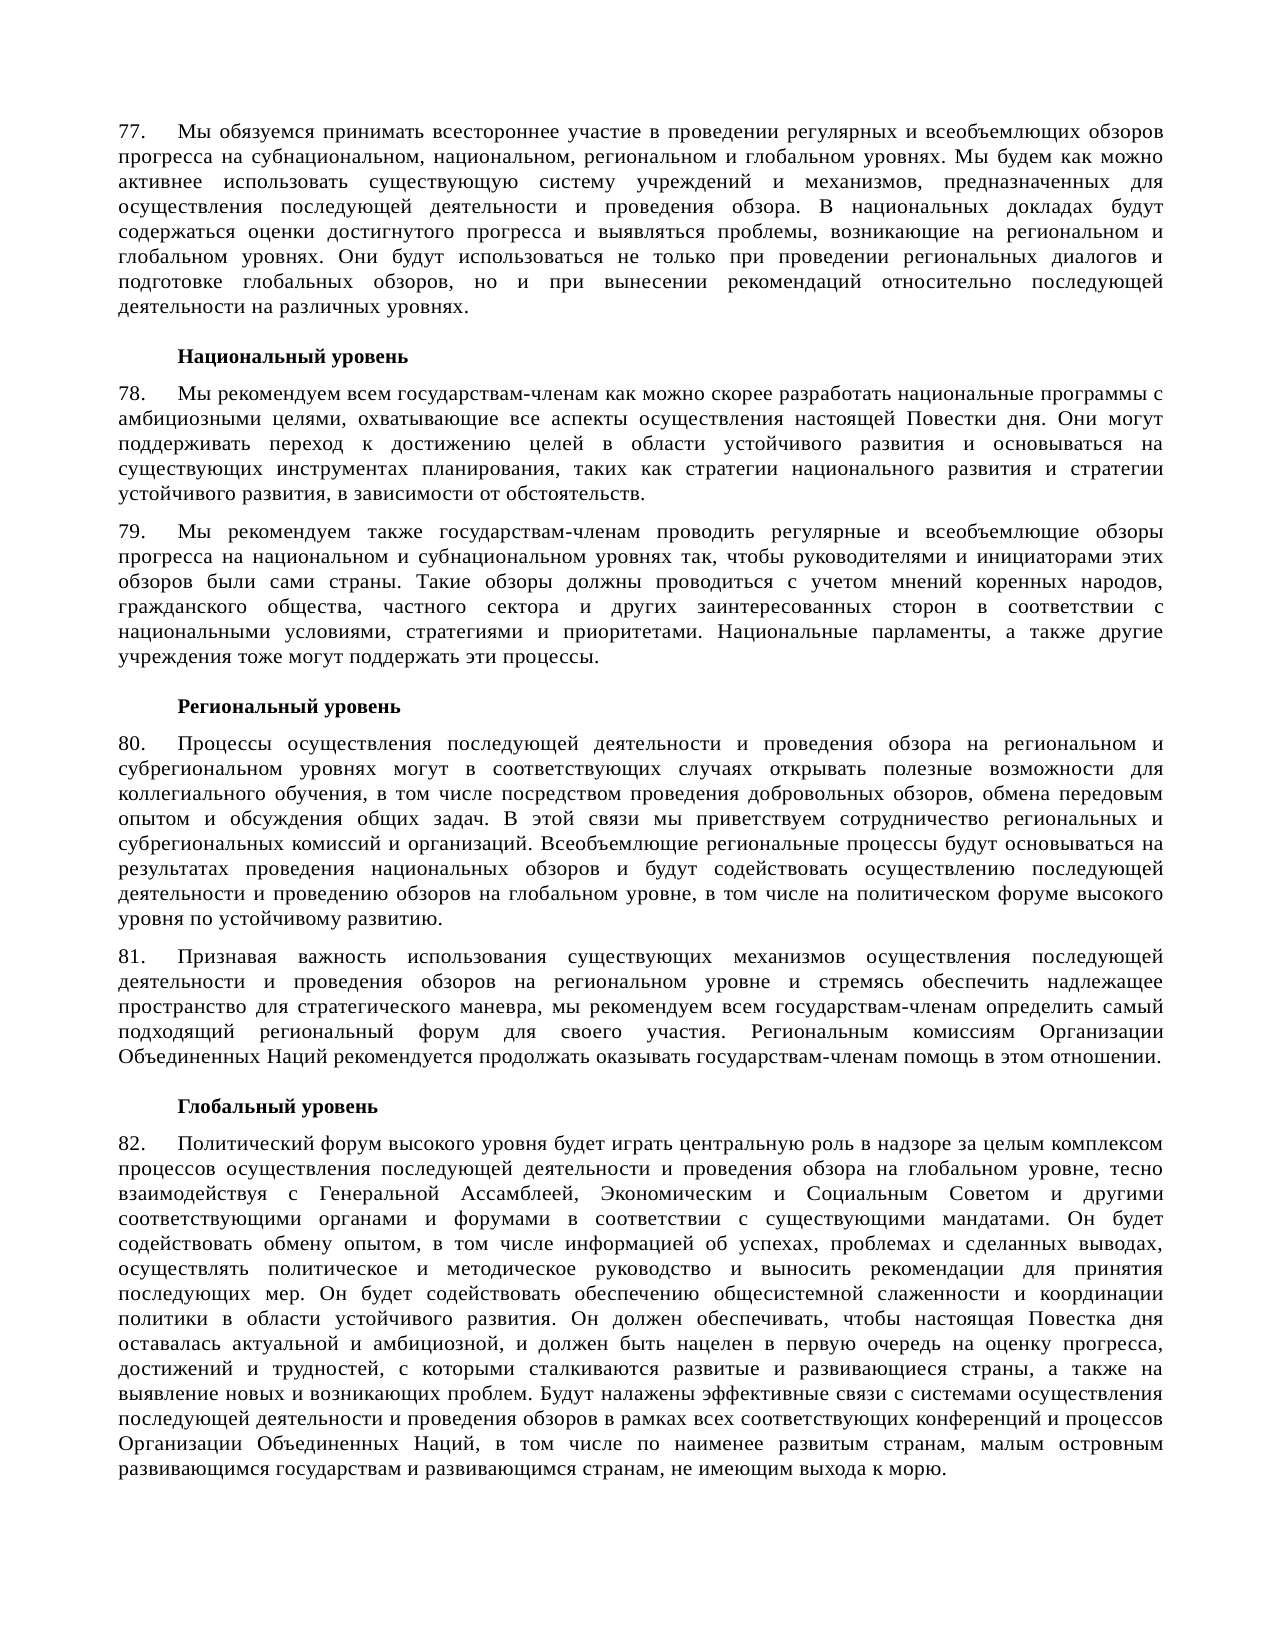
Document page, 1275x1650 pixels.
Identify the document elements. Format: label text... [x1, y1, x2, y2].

text 79. Мы рекомендуем также государствам-членам проводить регулярные и всеобъемлющие обзоры прогресса на национальном и субнациональном уровнях так, чтобы руководителями и инициаторами этих обзоров были сами страны. Такие обзоры должны проводиться с учетом мнений коренных народов, гражданского общества, частного сектора и других заинтересованных сторон в соответствии с национальными условиями, стратегиями и приоритетами. Национальные парламенты, а также другие учреждения тоже могут поддержать эти процессы. [118, 518, 1166, 668]
text Национальный уровень [118, 343, 1166, 368]
text Глобальный уровень [118, 1093, 1166, 1118]
text 81. Признавая важность использования существующих механизмов осуществления последующей деятельности и проведения обзоров на региональном уровне и стремясь обеспечить надлежащее пространство для стратегического маневра, мы рекомендуем всем государствам-членам определить самый подходящий региональный форум для своего участия. Региональным комиссиям Организации Объединенных Наций рекомендуется продолжать оказывать государствам-членам помощь в этом отношении. [118, 943, 1166, 1068]
text 78. Мы рекомендуем всем государствам-членам как можно скорее разработать национальные программы с амбициозными целями, охватывающие все аспекты осуществления настоящей Повестки дня. Они могут поддерживать переход к достижению целей в области устойчивого развития и основываться на существующих инструментах планирования, таких как стратегии национального развития и стратегии устойчивого развития, в зависимости от обстоятельств. [118, 381, 1166, 506]
text 82. Политический форум высокого уровня будет играть центральную роль в надзоре за целым комплексом процессов осуществления последующей деятельности и проведения обзора на глобальном уровне, тесно взаимодействуя с Генеральной Ассамблеей, Экономическим и Социальным Советом и другими соответствующими органами и форумами в соответствии с существующими мандатами. Он будет содействовать обмену опытом, в том числе информацией об успехах, проблемах и сделанных выводах, осуществлять политическое и методическое руководство и выносить рекомендации для принятия последующих мер. Он будет содействовать обеспечению общесистемной слаженности и координации политики в области устойчивого развития. Он должен обеспечивать, чтобы настоящая Повестка дня оставалась актуальной и амбициозной, и должен быть нацелен в первую очередь на оценку прогресса, достижений и трудностей, с которыми сталкиваются развитые и развивающиеся страны, а также на выявление новых и возникающих проблем. Будут налажены эффективные связи с системами осуществления последующей деятельности и проведения обзоров в рамках всех соответствующих конференций и процессов Организации Объединенных Наций, в том числе по наименее развитым странам, малым островным развивающимся государствам и развивающимся странам, не имеющим выхода к морю. [118, 1131, 1166, 1481]
text 77. Мы обязуемся принимать всестороннее участие в проведении регулярных и всеобъемлющих обзоров прогресса на субнациональном, национальном, региональном и глобальном уровнях. Мы будем как можно активнее использовать существующую систему учреждений и механизмов, предназначенных для осуществления последующей деятельности и проведения обзора. В национальных докладах будут содержаться оценки достигнутого прогресса и выявляться проблемы, возникающие на региональном и глобальном уровнях. Они будут использоваться не только при проведении региональных диалогов и подготовке глобальных обзоров, но и при вынесении рекомендаций относительно последующей деятельности на различных уровнях. [118, 118, 1166, 318]
text Региональный уровень [118, 693, 1166, 718]
text 80. Процессы осуществления последующей деятельности и проведения обзора на региональном и субрегиональном уровнях могут в соответствующих случаях открывать полезные возможности для коллегиального обучения, в том числе посредством проведения добровольных обзоров, обмена передовым опытом и обсуждения общих задач. В этой связи мы приветствуем сотрудничество региональных и субрегиональных комиссий и организаций. Всеобъемлющие региональные процессы будут основываться на результатах проведения национальных обзоров и будут содействовать осуществлению последующей деятельности и проведению обзоров на глобальном уровне, в том числе на политическом форуме высокого уровня по устойчивому развитию. [118, 731, 1166, 931]
